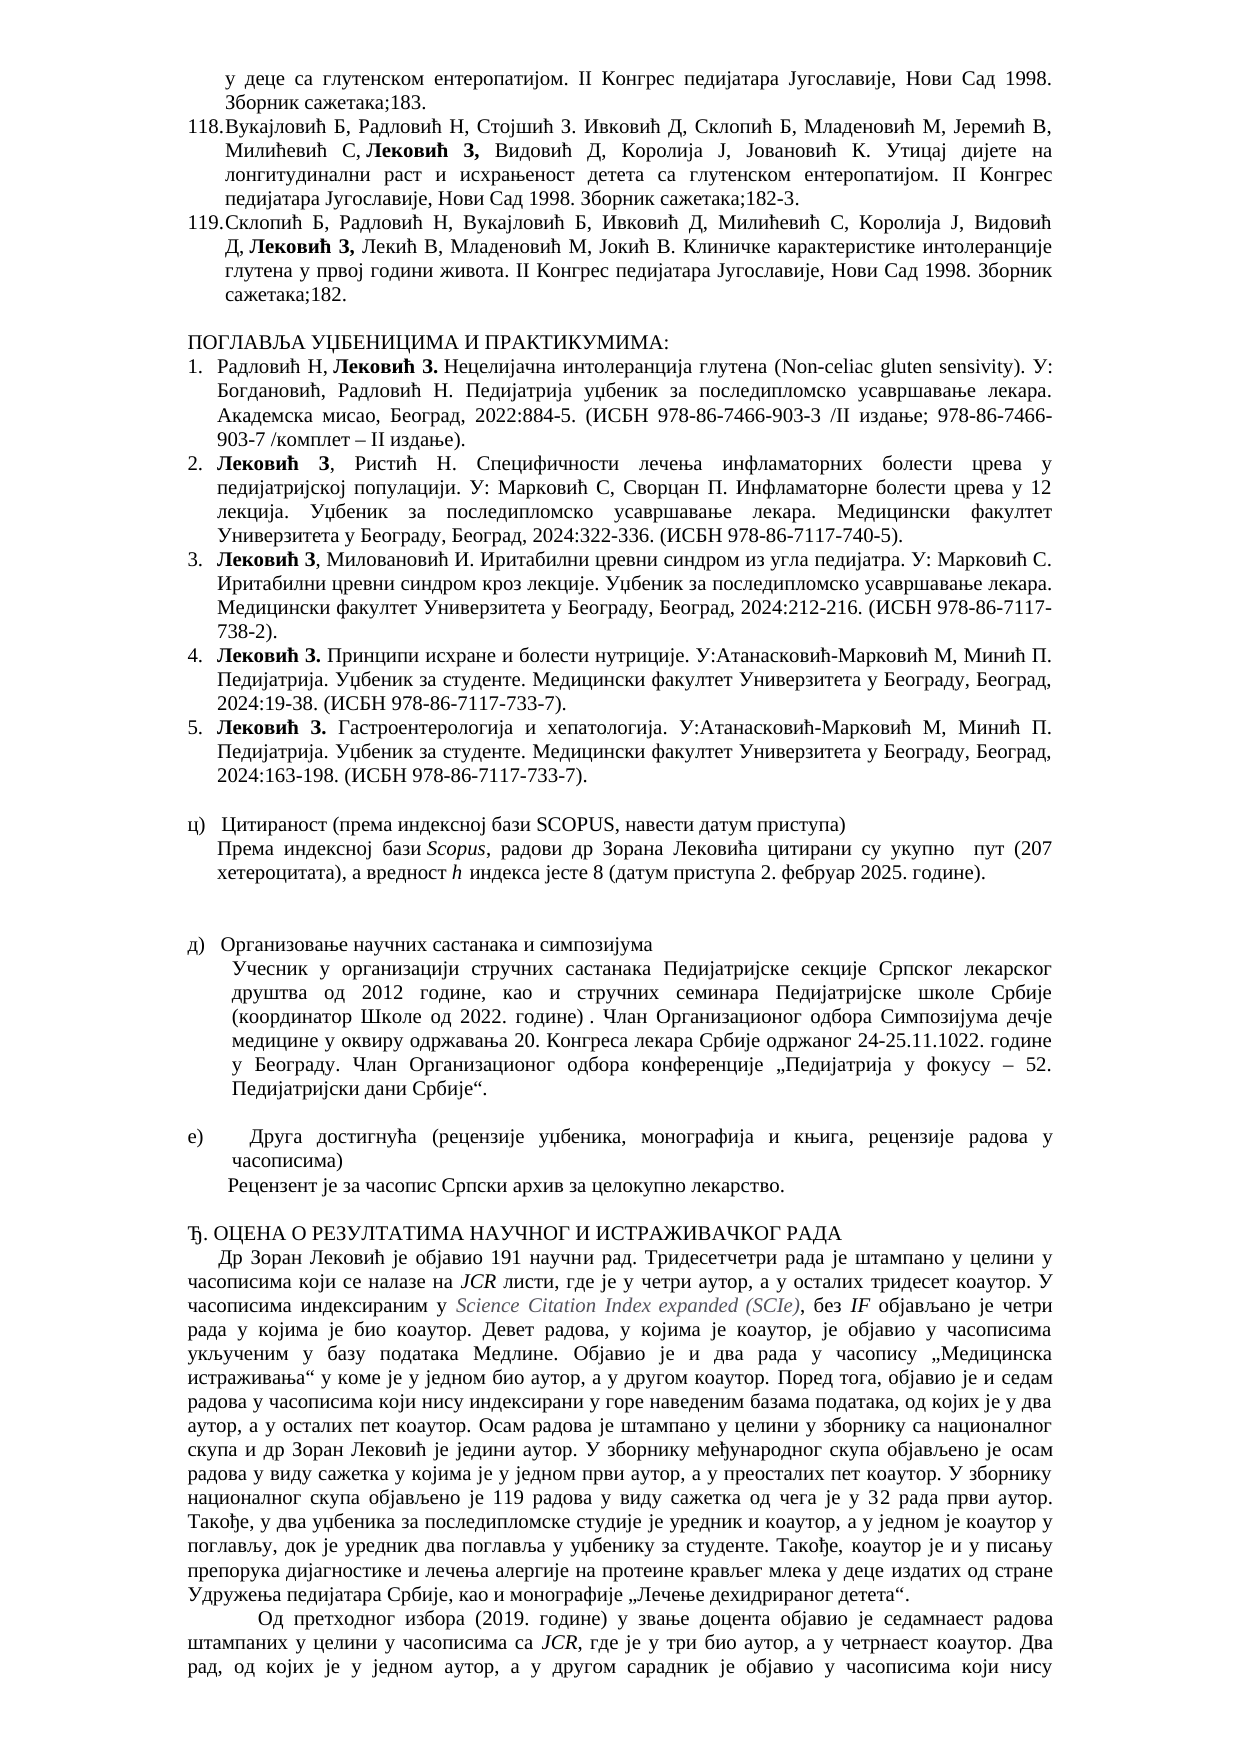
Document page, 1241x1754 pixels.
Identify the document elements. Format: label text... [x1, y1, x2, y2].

list Лековић З, Ристић Н. Специфичности лечења инфламаторних болести црева у педијатријској популацији. У: Марковић С, Сворцан П. Инфламаторне болести црева у 12 лекција. Уџбеник за последипломско усавршавање лекара. Медицински факултет Универзитета у Београду, Београд, 2024:322-336. (ИСБН 978-86-7117-740-5). [187, 451, 1053, 547]
text д) Организовање научних састанака и симпозијума [187, 932, 1053, 956]
text Др Зоран Лековић је објавио 191 научни рад. Тридесетчетри рада је штампано у целини у часописима који се налазе на JCR листи, где је у четри аутор, а у осталих тридесет коаутор. У часописима индексираним у Science Citation Index expanded (SCIe), без IF објављано је четри рада у којима је био коаутор. Девет радова, у којима је коаутор, је објавио у часописима укљученим у базу података Медлине. Објавио је и два рада у часопису „Медицинска истраживања“ у коме је у једном био аутор, а у другом коаутор. Поред тога, објавио је и седам радова у часописима који нису индексирани у горе наведеним базама података, од којих је у два аутор, а у осталих пет коаутор. Осам радова је штампано у целини у зборнику са националног скупа и др Зоран Лековић је једини аутор. У зборнику међународног скупа објављено је осам радова у виду сажетка у којима је у једном први аутор, а у преосталих пет коаутор. У зборнику националног скупа објављено је 119 радова у виду сажетка од чега је у 32 рада први аутор. Такође, у два уџбеника за последипломске студије је уредник и коаутор, а у једном је коаутор у поглављу, док је уредник два поглавља у уџбенику за студенте. Такође, коаутор је и у писању препорука дијагностике и лечења алергије на протеине крављег млека у деце издатих од стране Удружења педијатара Србије, као и монографије „Лечење дехидрираног детета“. [187, 1245, 1053, 1606]
text Учесник у организацији стручних састанака Педијатријске секције Српског лекарског друштва од 2012 године, као и стручних семинара Педијатријске школе Србије (координатор Школе од 2022. године) . Члан Организационог одбора Симпозијума дечје медицине у оквиру одржавања 20. Конгреса лекара Србије одржаног 24-25.11.1022. године у Београду. Члан Организационог одбора конференције „Педијатрија у фокусу – 52. Педијатријски дани Србије“. [232, 956, 1053, 1100]
text ц) Цитираност (према индексној бази SCOPUS, навести датум приступа) [187, 812, 1053, 836]
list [187, 66, 1053, 114]
text ПОГЛАВЉА УЏБЕНИЦИМА И ПРАКТИКУМИМА: [187, 330, 1053, 354]
text Према индексној бази Scopus, радови др Зорана Лековића цитирани су укупно пут (207 хетероцитата), а вредност h индекса јесте 8 (датум приступа 2. фебруар 2025. године). [217, 836, 1053, 884]
list Склопић Б, Радловић Н, Вукајловић Б, Ивковић Д, Милићевић С, Королија Ј, Видовић Д, Лековић З, Лекић В, Младеновић М, Јокић В. Клиничке карактеристике интолеранције глутена у првој години живота. II Конгрес педијатара Југославије, Нови Сад 1998. Зборник сажетака;182. [187, 210, 1053, 306]
text Ђ. ОЦЕНА О РЕЗУЛТАТИМА НАУЧНОГ И ИСТРАЖИВАЧКОГ РАДА [187, 1221, 1053, 1245]
list Лековић З. Принципи исхране и болести нутриције. У:Атанасковић-Марковић М, Минић П. Педијатрија. Уџбеник за студенте. Медицински факултет Универзитета у Београду, Београд, 2024:19-38. (ИСБН 978-86-7117-733-7). [187, 643, 1053, 715]
list Лековић З, Миловановић И. Иритабилни цревни синдром из угла педијатра. У: Марковић С. Иритабилни цревни синдром кроз лекције. Уџбеник за последипломско усавршавање лекара. Медицински факултет Универзитета у Београду, Београд, 2024:212-216. (ИСБН 978-86-7117-738-2). [187, 547, 1053, 643]
text е) Друга достигнућа (рецензије уџбеника, монографија и књига, рецензије радова у часописима) [187, 1124, 1053, 1172]
list Радловић Н, Лековић З. Нецелијачна интолеранција глутена (Non-celiac gluten sensivity). У: Богдановић, Радловић Н. Педијатрија уџбеник за последипломско усавршавање лекара. Академска мисао, Београд, 2022:884-5. (ИСБН 978-86-7466-903-3 /II издање; 978-86-7466-903-7 /комплет – II издање). [187, 354, 1053, 451]
text Рецензент је за часопис Српски архив за целокупно лекарство. [187, 1172, 1053, 1197]
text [187, 1606, 1053, 1678]
list Вукајловић Б, Радловић Н, Стојшић З. Ивковић Д, Склопић Б, Младеновић М, Јеремић В, Милићевић С, Лековић З, Видовић Д, Королија Ј, Јовановић К. Утицај дијете на лонгитудинални раст и исхрањеност детета са глутенском ентеропатијом. II Конгрес педијатара Југославије, Нови Сад 1998. Зборник сажетака;182-3. [187, 114, 1053, 210]
list Лековић З. Гастроентерологија и хепатологија. У:Атанасковић-Марковић М, Минић П. Педијатрија. Уџбеник за студенте. Медицински факултет Универзитета у Београду, Београд, 2024:163-198. (ИСБН 978-86-7117-733-7). [187, 715, 1053, 787]
